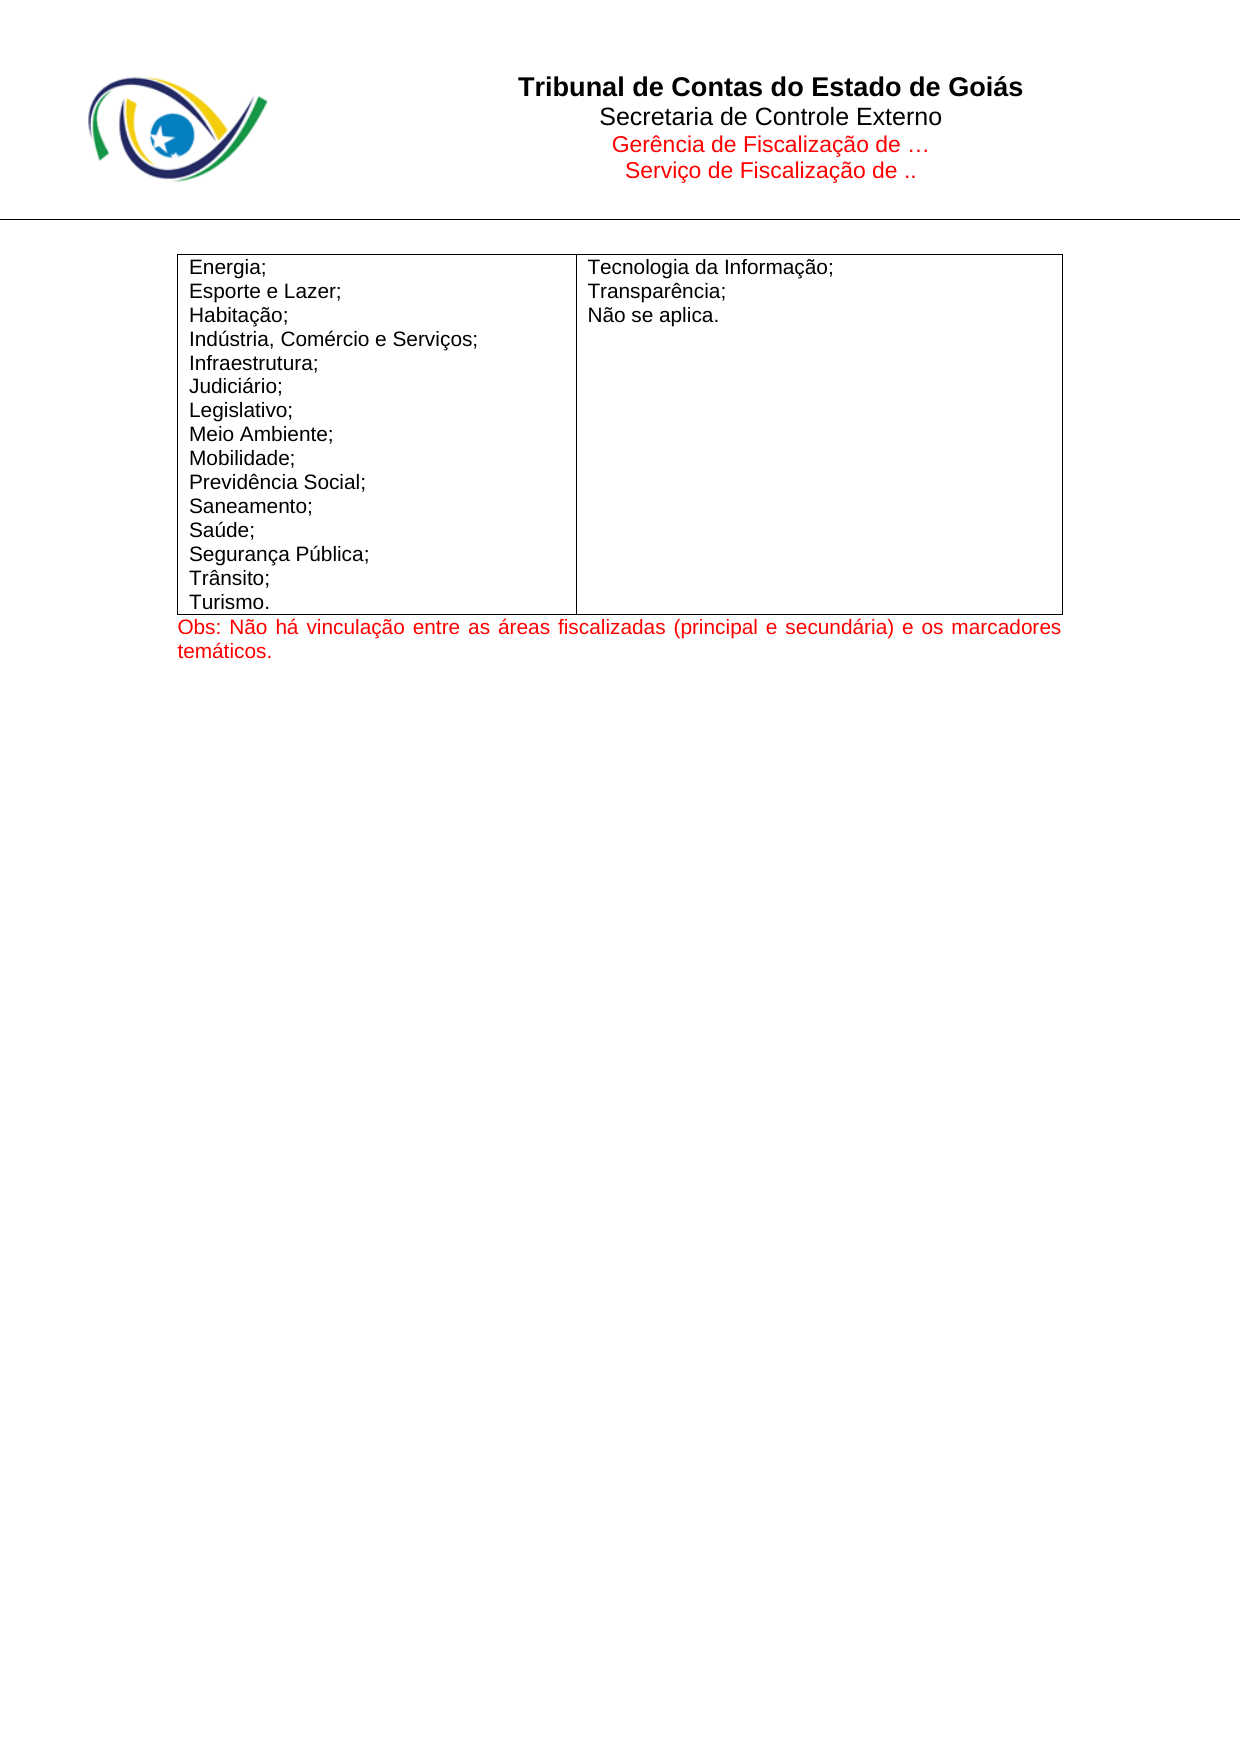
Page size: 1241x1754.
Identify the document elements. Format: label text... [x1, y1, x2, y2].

picture [81, 70, 273, 189]
text Obs: Não há vinculação entre as áreas fiscalizadas (principal e secundária) e os marcadores temáticos. [177, 615, 1063, 663]
